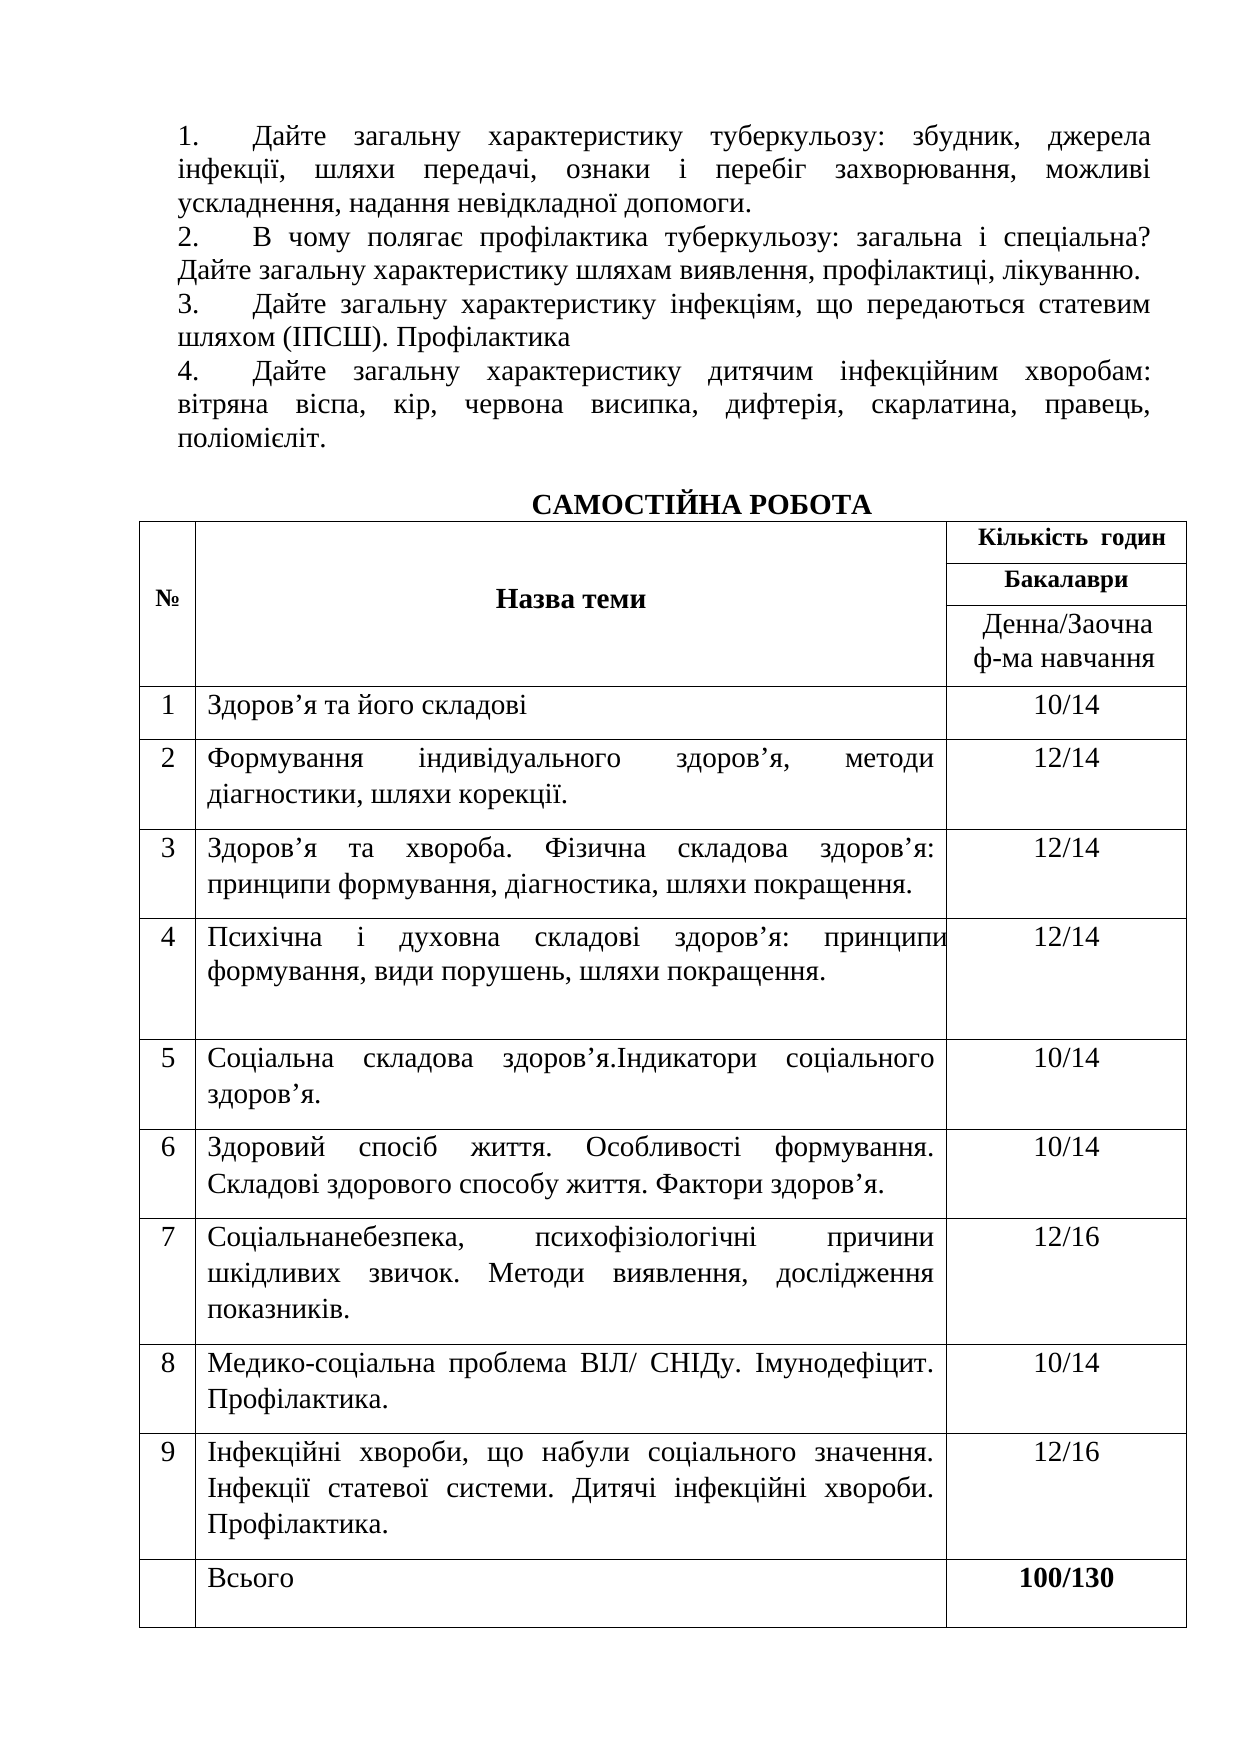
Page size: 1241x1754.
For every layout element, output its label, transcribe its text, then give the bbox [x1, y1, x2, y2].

table_cell 12/16 [947, 1434, 1186, 1559]
table_cell Психічна і духовна складові здоров’я: принципи формування, види порушень, шляхи покращення. [196, 919, 946, 1039]
table_cell Формування індивідуального здоров’я, методи діагностики, шляхи корекції. [196, 740, 946, 829]
table_cell 12/14 [947, 919, 1186, 1039]
table_cell Соціальнанебезпека, психофізіологічні причини шкідливих звичок. Методи виявлення, дослідження показників. [196, 1219, 946, 1344]
table_cell 10/14 [947, 1345, 1186, 1433]
table_cell 4 [140, 919, 195, 1039]
table_cell 10/14 [947, 1130, 1186, 1218]
list Дайте загальну характеристику дитячим інфекційним хворобам: вітряна віспа, кір, червона висипка, дифтерія, скарлатина, правець, поліомієліт. [177, 353, 1152, 453]
list Дайте загальну характеристику туберкульозу: збудник, джерела інфекції, шляхи передачі, ознаки і перебіг захворювання, можливі ускладнення, надання невідкладної допомоги. [177, 118, 1152, 219]
table_cell 5 [140, 1040, 195, 1128]
table_cell Здоров’я та хвороба. Фізична складова здоров’я: принципи формування, діагностика, шляхи покращення. [196, 830, 946, 918]
table_cell 9 [140, 1434, 195, 1559]
list Дайте загальну характеристику інфекціям, що передаються статевим шляхом (ІПСШ). Профілактика [177, 286, 1152, 353]
table_cell Бакалаври [947, 564, 1186, 605]
table_header № [140, 522, 195, 686]
table_cell [140, 1560, 195, 1627]
table_cell 2 [140, 740, 195, 829]
table_cell 10/14 [947, 1040, 1186, 1128]
table_cell Всього [196, 1560, 946, 1627]
table_cell Здоровий спосіб життя. Особливості формування. Складові здорового способу життя. Фактори здоров’я. [196, 1130, 946, 1218]
table_cell Інфекційні хвороби, що набули соціального значення. Інфекції статевої системи. Дитячі інфекційні хвороби. Профілактика. [196, 1434, 946, 1559]
list САМОСТІЙНА РОБОТА [252, 487, 1152, 521]
table_cell Соціальна складова здоров’я.Індикатори соціального здоров’я. [196, 1040, 946, 1128]
table_cell 12/14 [947, 830, 1186, 918]
table_cell 12/16 [947, 1219, 1186, 1344]
table_cell 1 [140, 687, 195, 739]
table_cell 10/14 [947, 687, 1186, 739]
table_cell Медико-соціальна проблема ВІЛ/ СНІДу. Імунодефіцит. Профілактика. [196, 1345, 946, 1433]
table_cell Денна/Заочна ф-ма навчання [947, 606, 1186, 686]
table_cell 7 [140, 1219, 195, 1344]
table_cell 6 [140, 1130, 195, 1218]
table_cell 3 [140, 830, 195, 918]
table_cell Здоров’я та його складові [196, 687, 946, 739]
table_header Назва теми [196, 522, 946, 686]
table_header Кількість годин [947, 522, 1186, 563]
table_cell 12/14 [947, 740, 1186, 829]
table_cell 100/130 [947, 1560, 1186, 1627]
list В чому полягає профілактика туберкульозу: загальна і спеціальна? Дайте загальну характеристику шляхам виявлення, профілактиці, лікуванню. [177, 219, 1152, 286]
table_cell 8 [140, 1345, 195, 1433]
